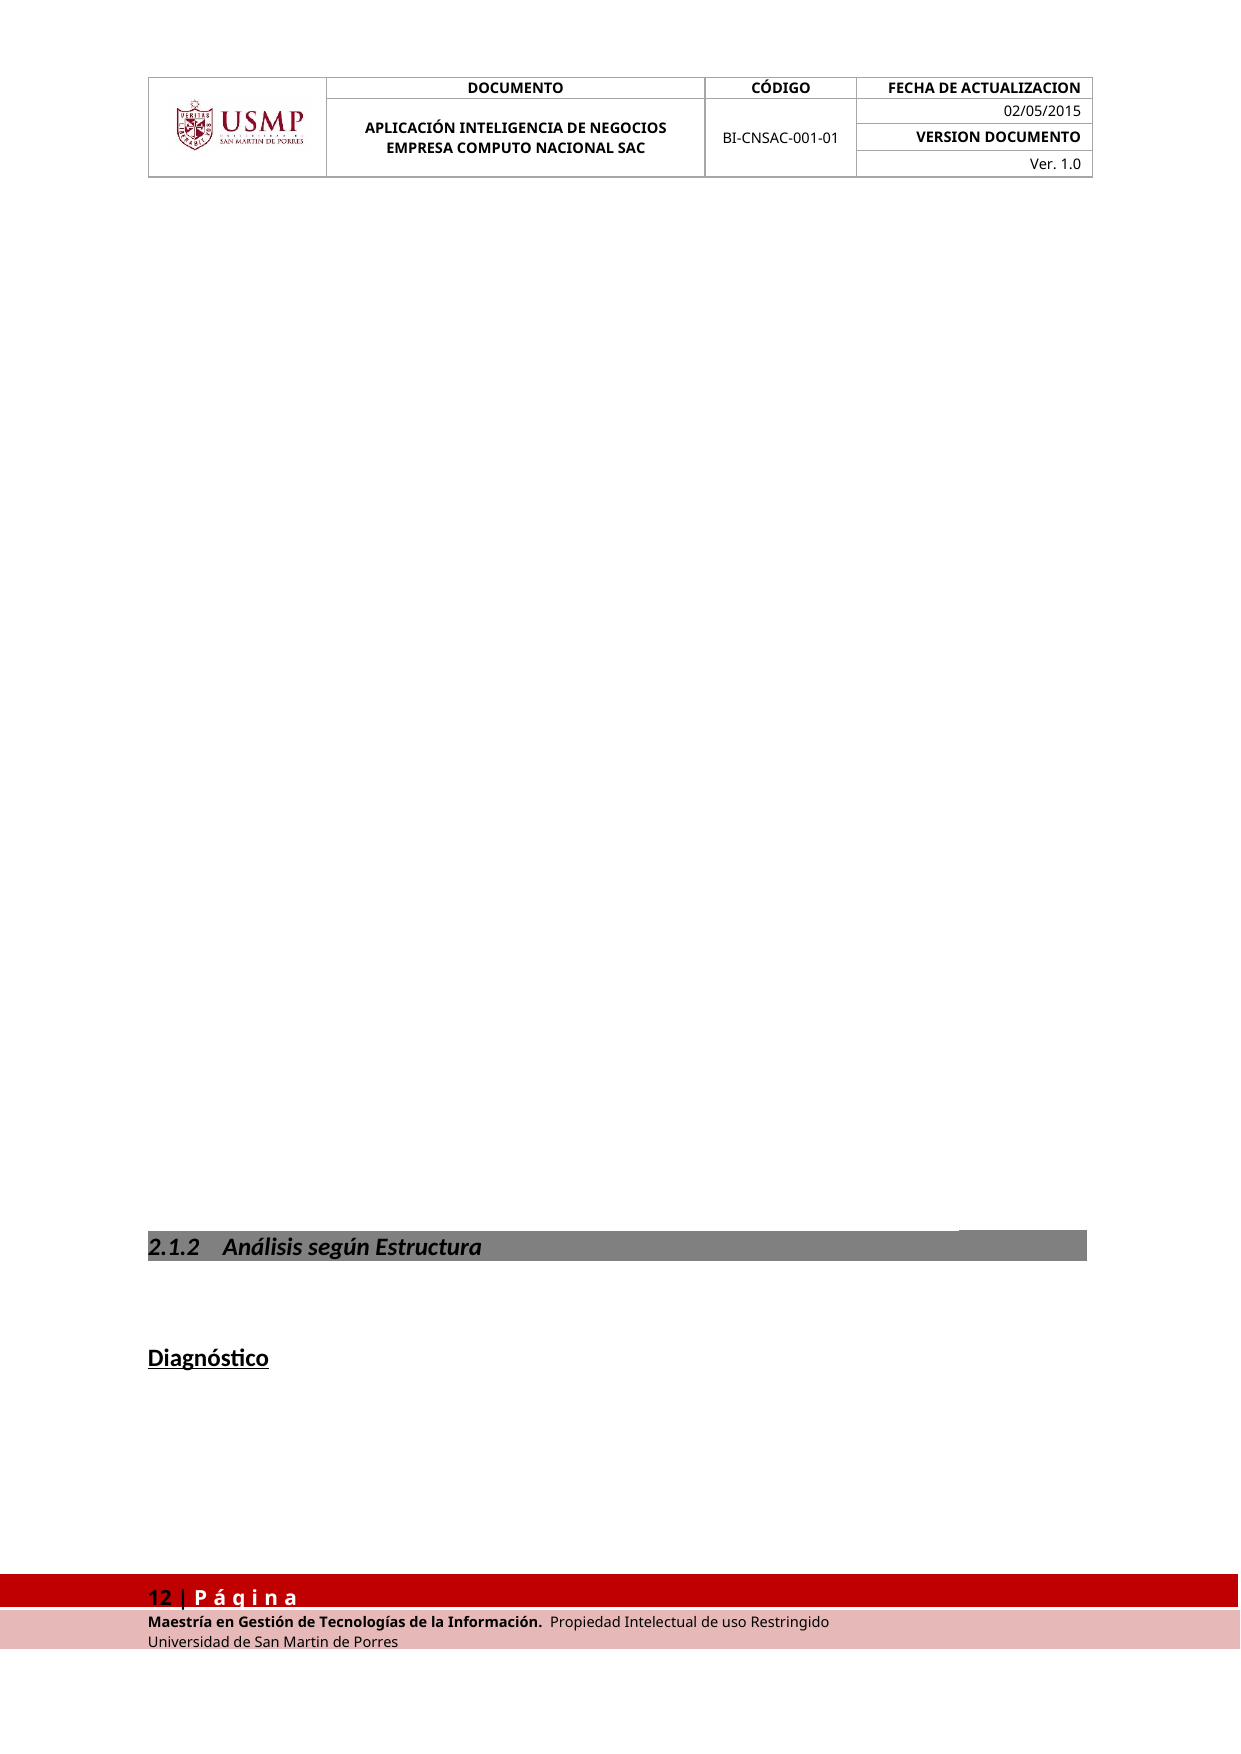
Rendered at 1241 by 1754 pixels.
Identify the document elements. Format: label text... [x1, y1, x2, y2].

text Diagnóstico [148, 1342, 1092, 1372]
picture [169, 98, 312, 152]
subtitle Análisis según Estructura . [148, 1229, 1092, 1261]
